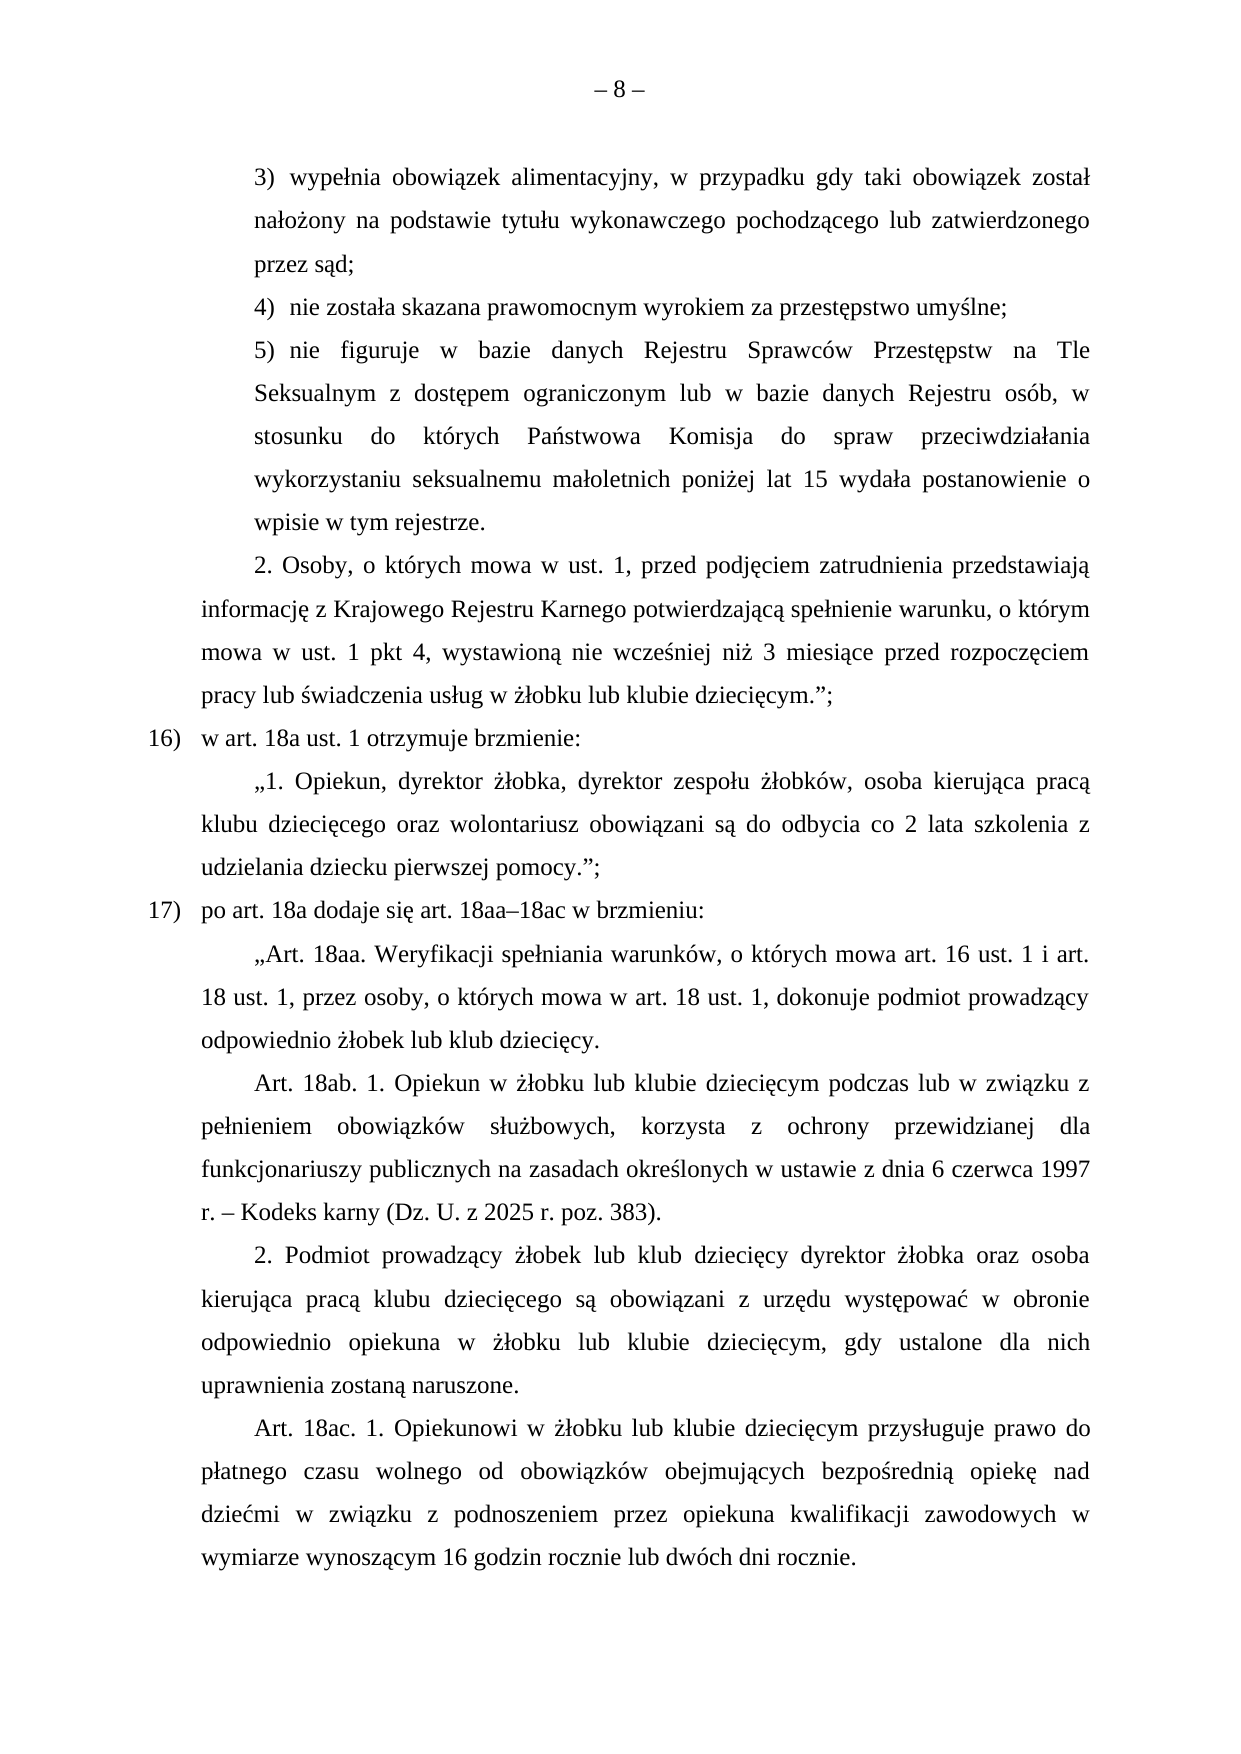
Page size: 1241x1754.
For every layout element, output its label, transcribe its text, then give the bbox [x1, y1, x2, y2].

text 2. Podmiot prowadzący żłobek lub klub dziecięcy dyrektor żłobka oraz osoba kierująca pracą klubu dziecięcego są obowiązani z urzędu występować w obronie odpowiednio opiekuna w żłobku lub klubie dziecięcym, gdy ustalone dla nich uprawnienia zostaną naruszone. [201, 1241, 1091, 1399]
text Art. 18ab. 1. Opiekun w żłobku lub klubie dziecięcym podczas lub w związku z pełnieniem obowiązków służbowych, korzysta z ochrony przewidzianej dla funkcjonariuszy publicznych na zasadach określonych w ustawie z dnia 6 czerwca 1997 r. – Kodeks karny (Dz. U. z 2025 r. poz. 383). [201, 1068, 1091, 1226]
text „Art. 18aa. Weryfikacji spełniania warunków, o których mowa art. 16 ust. 1 i art. 18 ust. 1, przez osoby, o których mowa w art. 18 ust. 1, dokonuje podmiot prowadzący odpowiednio żłobek lub klub dziecięcy. [201, 939, 1091, 1054]
text 4) nie została skazana prawomocnym wyrokiem za przestępstwo umyślne; [254, 292, 1091, 321]
text 3) wypełnia obowiązek alimentacyjny, w przypadku gdy taki obowiązek został nałożony na podstawie tytułu wykonawczego pochodzącego lub zatwierdzonego przez sąd; [254, 162, 1091, 277]
text 17) po art. 18a dodaje się art. 18aa–18ac w brzmieniu: [148, 896, 1091, 924]
text 16) w art. 18a ust. 1 otrzymuje brzmienie: [148, 723, 1091, 752]
text Art. 18ac. 1. Opiekunowi w żłobku lub klubie dziecięcym przysługuje prawo do płatnego czasu wolnego od obowiązków obejmujących bezpośrednią opiekę nad dziećmi w związku z podnoszeniem przez opiekuna kwalifikacji zawodowych w wymiarze wynoszącym 16 godzin rocznie lub dwóch dni rocznie. [201, 1413, 1091, 1571]
text „1. Opiekun, dyrektor żłobka, dyrektor zespołu żłobków, osoba kierująca pracą klubu dziecięcego oraz wolontariusz obowiązani są do odbycia co 2 lata szkolenia z udzielania dziecku pierwszej pomocy.”; [201, 766, 1091, 881]
text 2. Osoby, o których mowa w ust. 1, przed podjęciem zatrudnienia przedstawiają informację z Krajowego Rejestru Karnego potwierdzającą spełnienie warunku, o którym mowa w ust. 1 pkt 4, wystawioną nie wcześniej niż 3 miesiące przed rozpoczęciem pracy lub świadczenia usług w żłobku lub klubie dziecięcym.”; [201, 551, 1091, 709]
text 5) nie figuruje w bazie danych Rejestru Sprawców Przestępstw na Tle Seksualnym z dostępem ograniczonym lub w bazie danych Rejestru osób, w stosunku do których Państwowa Komisja do spraw przeciwdziałania wykorzystaniu seksualnemu małoletnich poniżej lat 15 wydała postanowienie o wpisie w tym rejestrze. [254, 335, 1091, 536]
